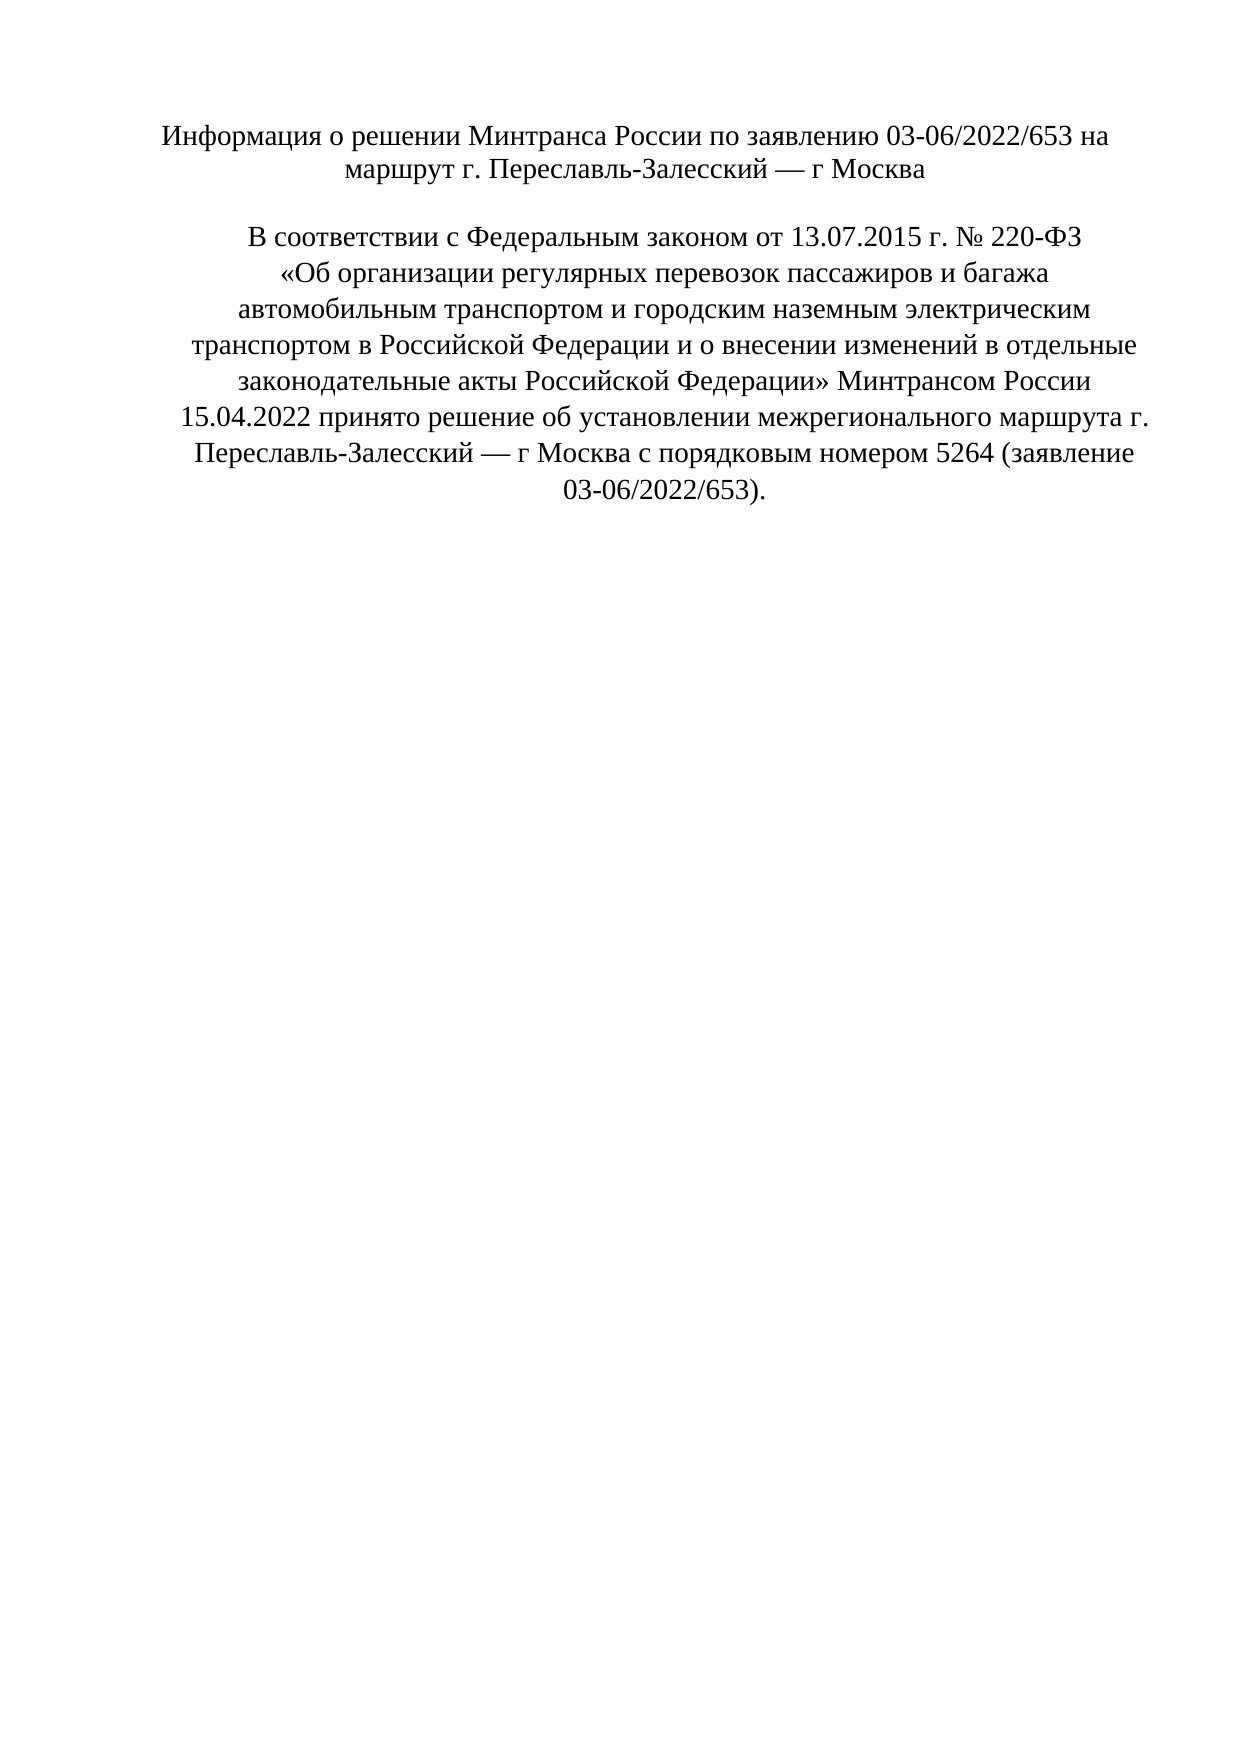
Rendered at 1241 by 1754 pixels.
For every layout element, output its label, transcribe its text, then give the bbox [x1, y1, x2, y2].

text Информация о решении Минтранса России по заявлению 03-06/2022/653 на маршрут г. Переславль-Залесский — г Москва [118, 118, 1152, 185]
text В соответствии с Федеральным законом от 13.07.2015 г. № 220-ФЗ «Об организации регулярных перевозок пассажиров и багажа автомобильным транспортом и городским наземным электрическим транспортом в Российской Федерации и о внесении изменений в отдельные законодательные акты Российской Федерации» Минтрансом России 15.04.2022 принято решение об установлении межрегионального маршрута г. Переславль-Залесский — г Москва с порядковым номером 5264 (заявление 03-06/2022/653). [177, 219, 1152, 505]
